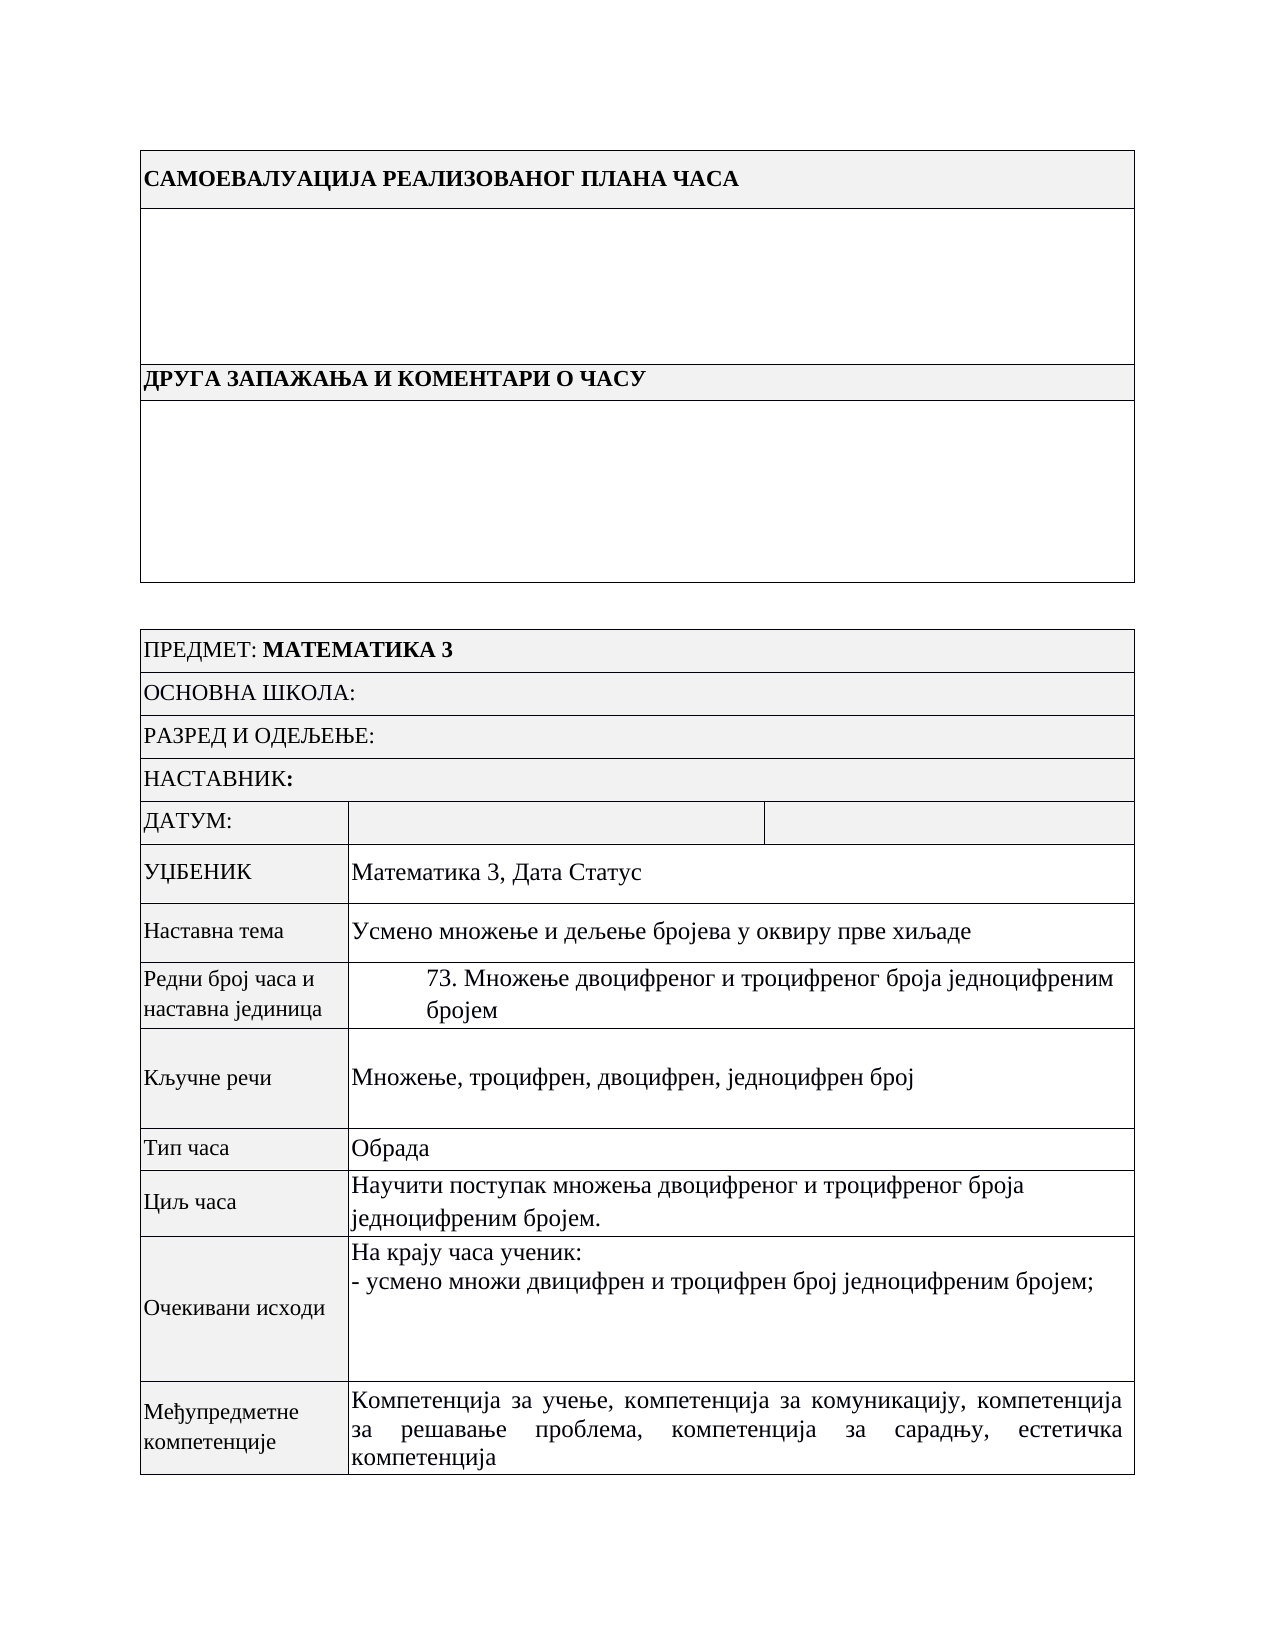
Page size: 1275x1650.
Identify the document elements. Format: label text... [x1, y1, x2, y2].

table_cell Наставна тема [141, 904, 348, 962]
table_cell Циљ часа [141, 1171, 348, 1236]
table_cell Усмено множење и дељење бројева у оквиру прве хиљаде [349, 904, 1134, 962]
table_cell НАСТАВНИК: [141, 759, 1134, 801]
table_cell Компетенција за учење, компетенција за комуникацију, компетенција за решавање проблема, компетенција за сарадњу, естетичка компетенција [349, 1382, 1134, 1474]
table_cell РАЗРЕД И ОДЕЉЕЊЕ: [141, 716, 1134, 758]
table_cell Множење, троцифрен, двоцифрен, једноцифрен број [349, 1029, 1134, 1128]
table_cell Тип часа [141, 1129, 348, 1169]
table_cell ДАТУМ: [141, 802, 348, 843]
table_cell [349, 802, 764, 843]
table_cell Обрада [349, 1129, 1134, 1169]
table_cell [141, 209, 1134, 363]
table_cell УЏБЕНИК [141, 845, 348, 902]
table_cell Mатематика 3, Дата Статус [349, 845, 1134, 902]
table_cell [765, 802, 1134, 843]
table_cell [141, 401, 1134, 582]
table_cell Редни број часа и наставна јединица [141, 963, 348, 1028]
table_cell ОСНОВНА ШКОЛА: [141, 673, 1134, 715]
table_cell На крају часа ученик: - усмено множи двицифрен и троцифрен број једноцифреним бројем; [349, 1237, 1134, 1381]
table_cell САМОЕВАЛУАЦИЈА РЕАЛИЗОВАНОГ ПЛАНА ЧАСА [141, 151, 1134, 208]
table_cell Кључне речи [141, 1029, 348, 1128]
table_cell ДРУГА ЗАПАЖАЊА И КОМЕНТАРИ О ЧАСУ [141, 365, 1134, 400]
table_cell Међупредметне компетенције [141, 1382, 348, 1474]
table_cell 73. Множење двоцифреног и троцифреног броја једноцифреним бројем [349, 963, 1134, 1028]
table_cell Очекивани исходи [141, 1237, 348, 1381]
table_header ПРЕДМЕТ: МАТЕМАТИКА 3 [141, 630, 1134, 672]
table_cell Научити поступак множења двоцифреног и троцифреног броја једноцифреним бројем. [349, 1171, 1134, 1236]
